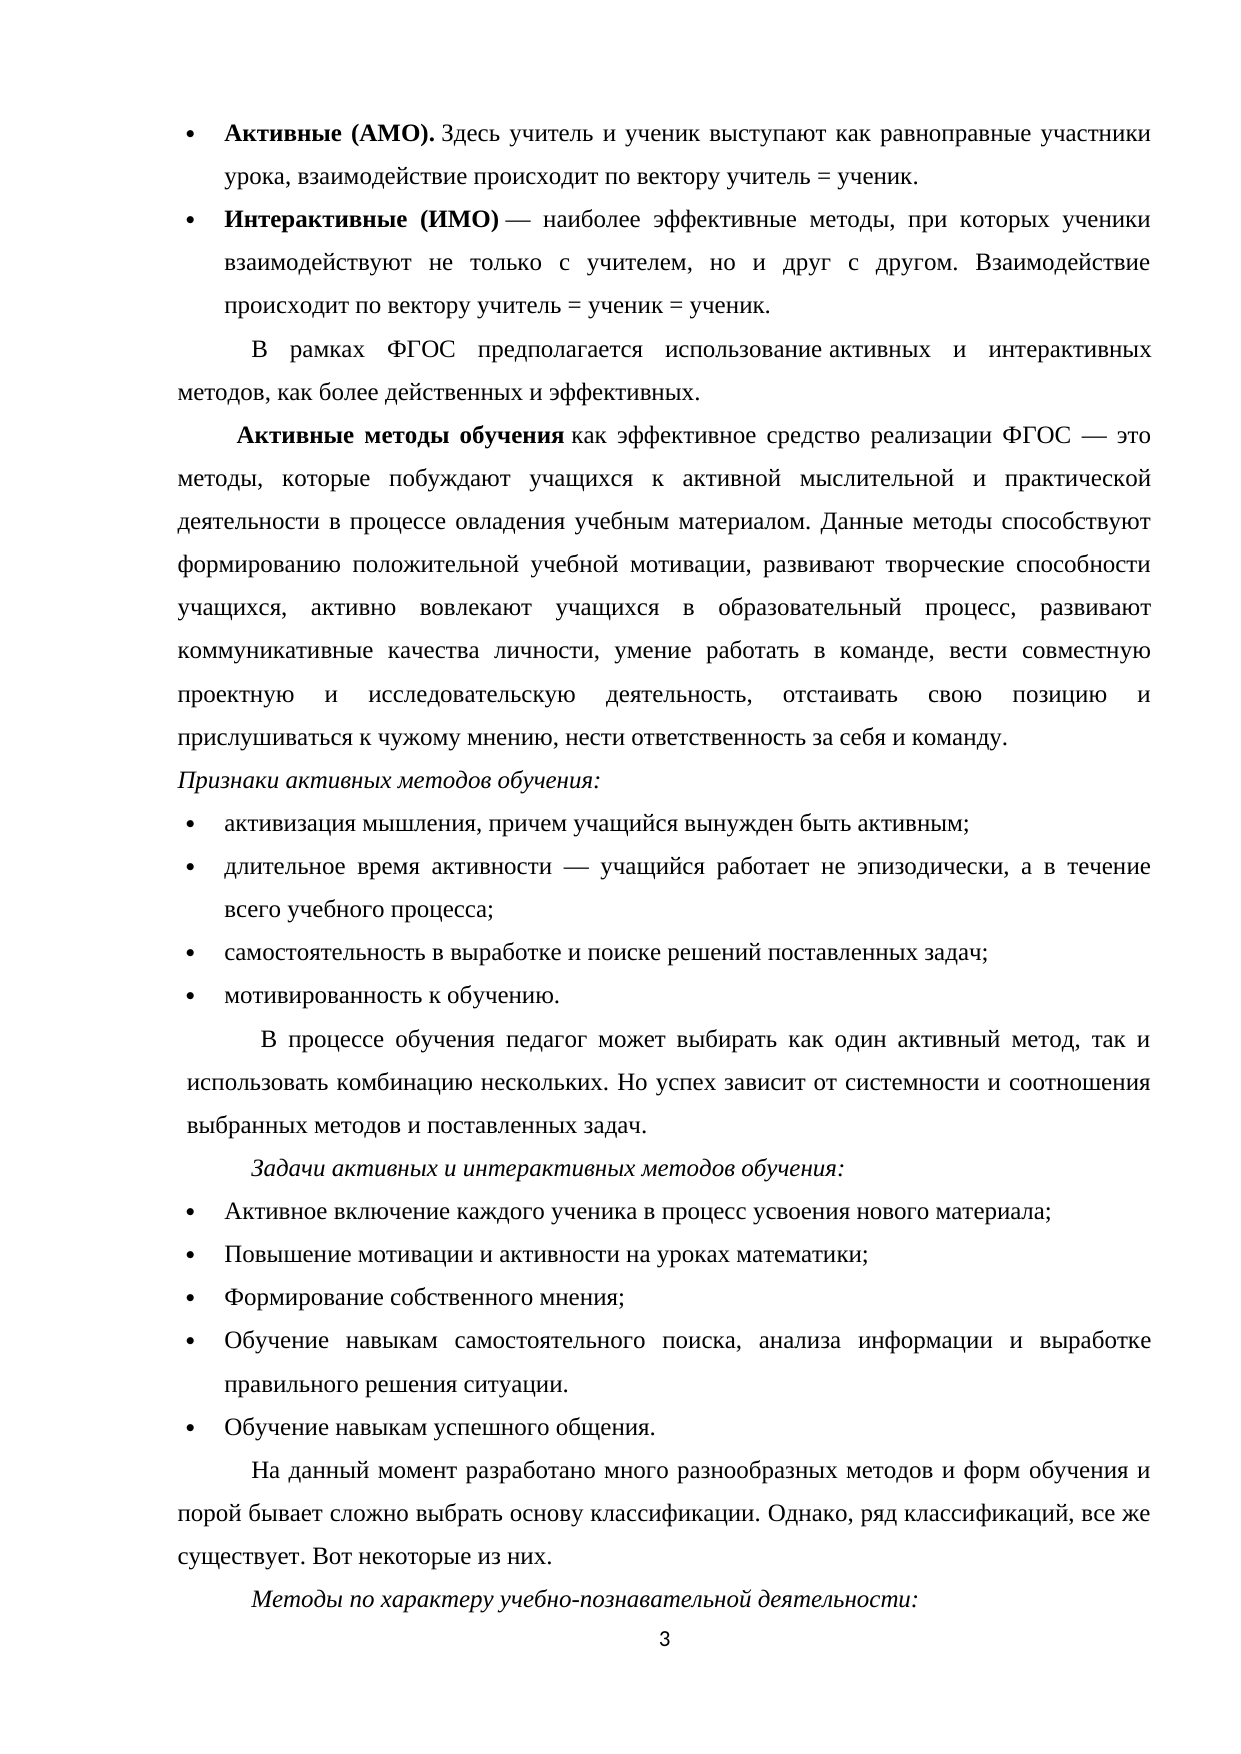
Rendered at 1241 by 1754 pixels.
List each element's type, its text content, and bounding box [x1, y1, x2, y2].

text Задачи активных и интерактивных методов обучения: [177, 1153, 1152, 1182]
list Обучение навыкам успешного общения. [187, 1412, 1152, 1441]
list Повышение мотивации и активности на уроках математики; [187, 1239, 1152, 1268]
text На данный момент разработано много разнообразных методов и форм обучения и порой бывает сложно выбрать основу классификации. Однако, ряд классификаций, все же существует. Вот некоторые из них. [177, 1455, 1152, 1570]
list Активное включение каждого ученика в процесс усвоения нового материала; [187, 1196, 1152, 1225]
list длительное время активности — учащийся работает не эпизодически, а в течение всего учебного процесса; [187, 851, 1152, 923]
text В рамках ФГОС предполагается использование активных и интерактивных методов, как более действенных и эффективных. [177, 334, 1152, 406]
list активизация мышления, причем учащийся вынужден быть активным; [187, 808, 1152, 837]
list Обучение навыкам самостоятельного поиска, анализа информации и выработке правильного решения ситуации. [187, 1326, 1152, 1397]
list Активные (АМО). Здесь учитель и ученик выступают как равноправные участники урока, взаимодействие происходит по вектору учитель = ученик. [187, 118, 1152, 190]
text Методы по характеру учебно-познавательной деятельности: [177, 1584, 1152, 1613]
text Признаки активных методов обучения: [177, 765, 1152, 794]
list самостоятельность в выработке и поиске решений поставленных задач; [187, 937, 1152, 966]
list Интерактивные (ИМО) — наиболее эффективные методы, при которых ученики взаимодействуют не только с учителем, но и друг с другом. Взаимодействие происходит по вектору учитель = ученик = ученик. [187, 204, 1152, 319]
text Активные методы обучения как эффективное средство реализации ФГОС — это методы, которые побуждают учащихся к активной мыслительной и практической деятельности в процессе овладения учебным материалом. Данные методы способствуют формированию положительной учебной мотивации, развивают творческие способности учащихся, активно вовлекают учащихся в образовательный процесс, развивают коммуникативные качества личности, умение работать в команде, вести совместную проектную и исследовательскую деятельность, отстаивать свою позицию и прислушиваться к чужому мнению, нести ответственность за себя и команду. [177, 420, 1152, 751]
list мотивированность к обучению. [187, 981, 1152, 1009]
list Формирование собственного мнения; [187, 1282, 1152, 1311]
text В процессе обучения педагог может выбирать как один активный метод, так и использовать комбинацию нескольких. Но успех зависит от системности и соотношения выбранных методов и поставленных задач. [187, 1024, 1152, 1139]
